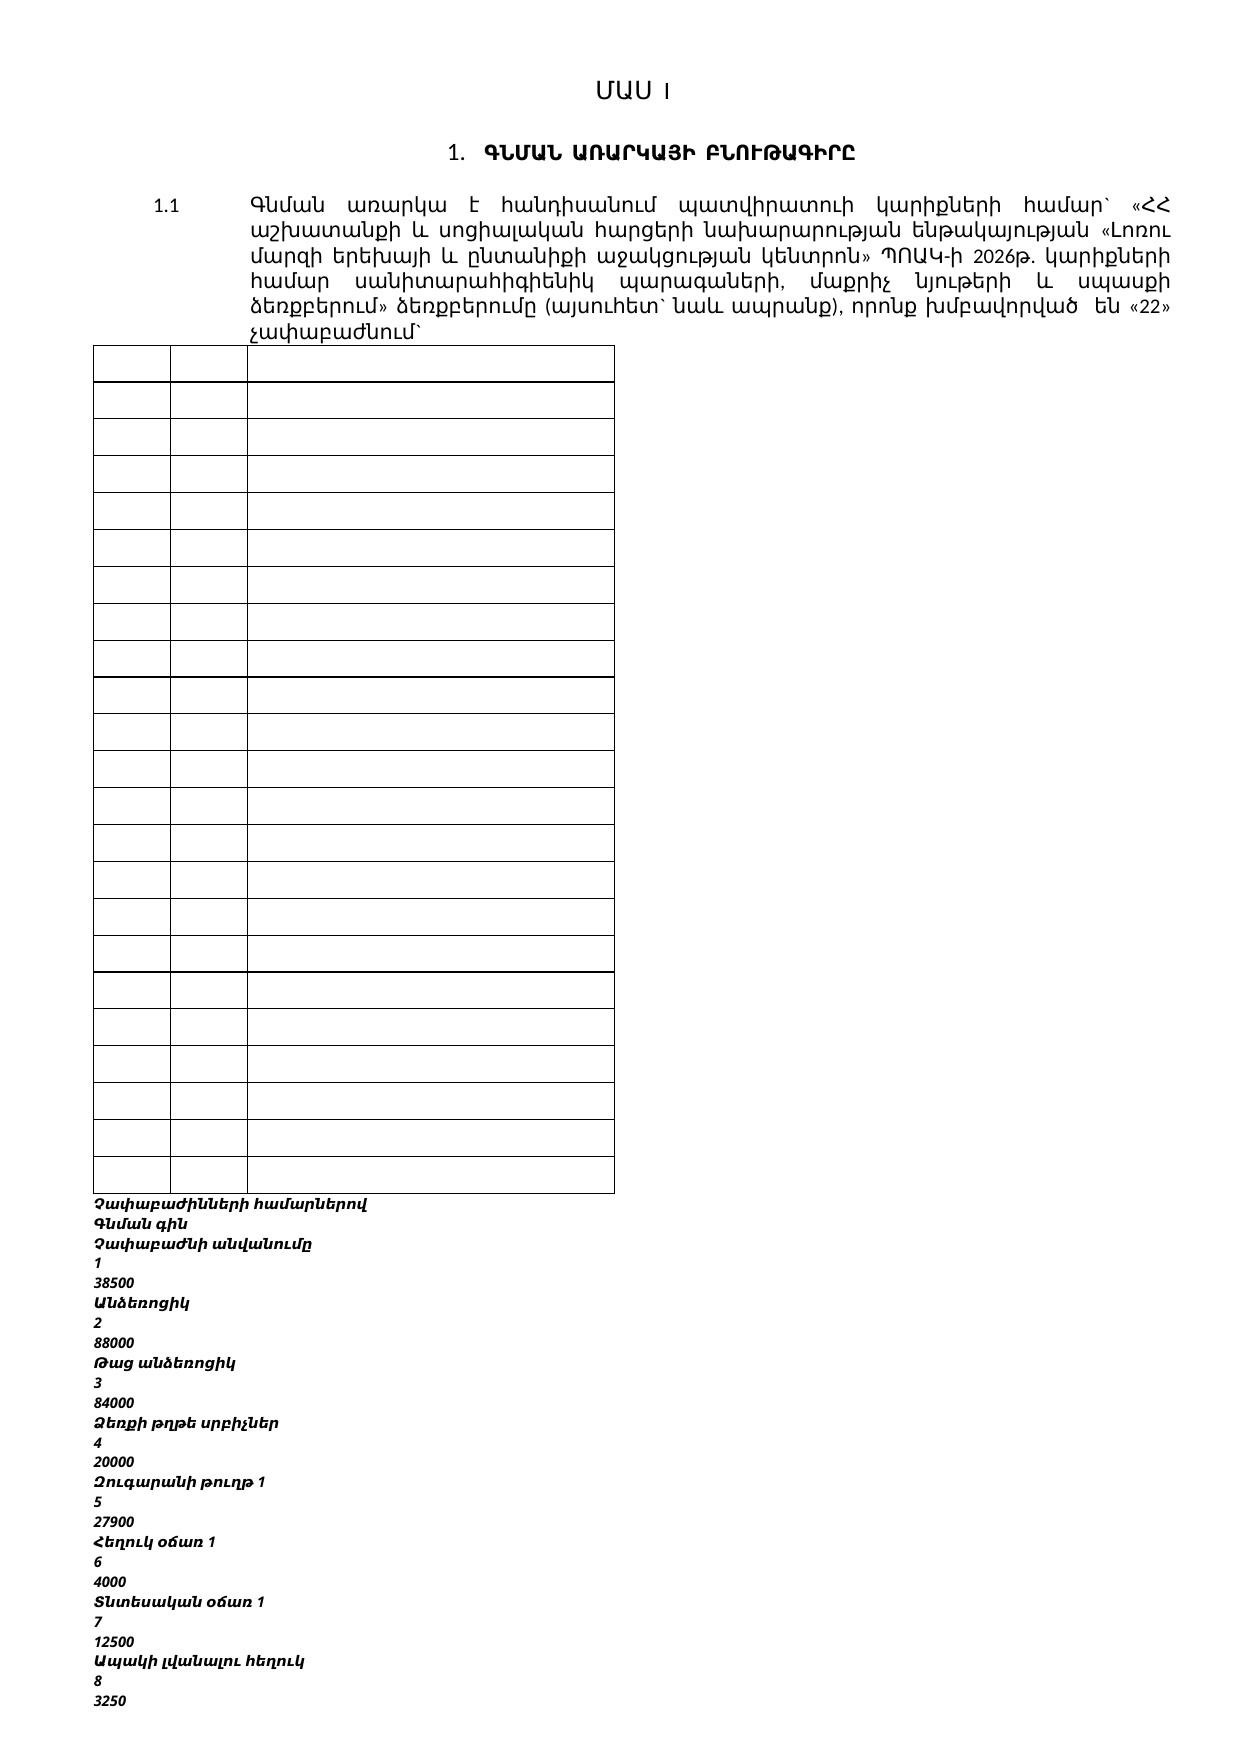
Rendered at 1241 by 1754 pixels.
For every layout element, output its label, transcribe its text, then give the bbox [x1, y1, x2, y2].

list ԳՆՄԱՆ ԱՌԱՐԿԱՅԻ ԲՆՈՒԹԱԳԻՐԸ [131, 136, 1171, 167]
text ՄԱՍ I [94, 75, 1171, 106]
subtitle Գնման առարկա է հանդիսանում պատվիրատուի կարիքների համար` «ՀՀ աշխատանքի և սոցիալական հարցերի նախարարության ենթակայության «Լոռու մարզի երեխայի և ընտանիքի աջակցության կենտրոն» ՊՈԱԿ-ի 2026թ. կարիքների համար սանիտարահիգիենիկ պարագաների, մաքրիչ նյութերի և սպասքի ձեռքբերում» ձեռքբերումը (այսուհետ` նաև ապրանք), որոնք խմբավորված են «22» չափաբաժնում` [153, 192, 1171, 344]
